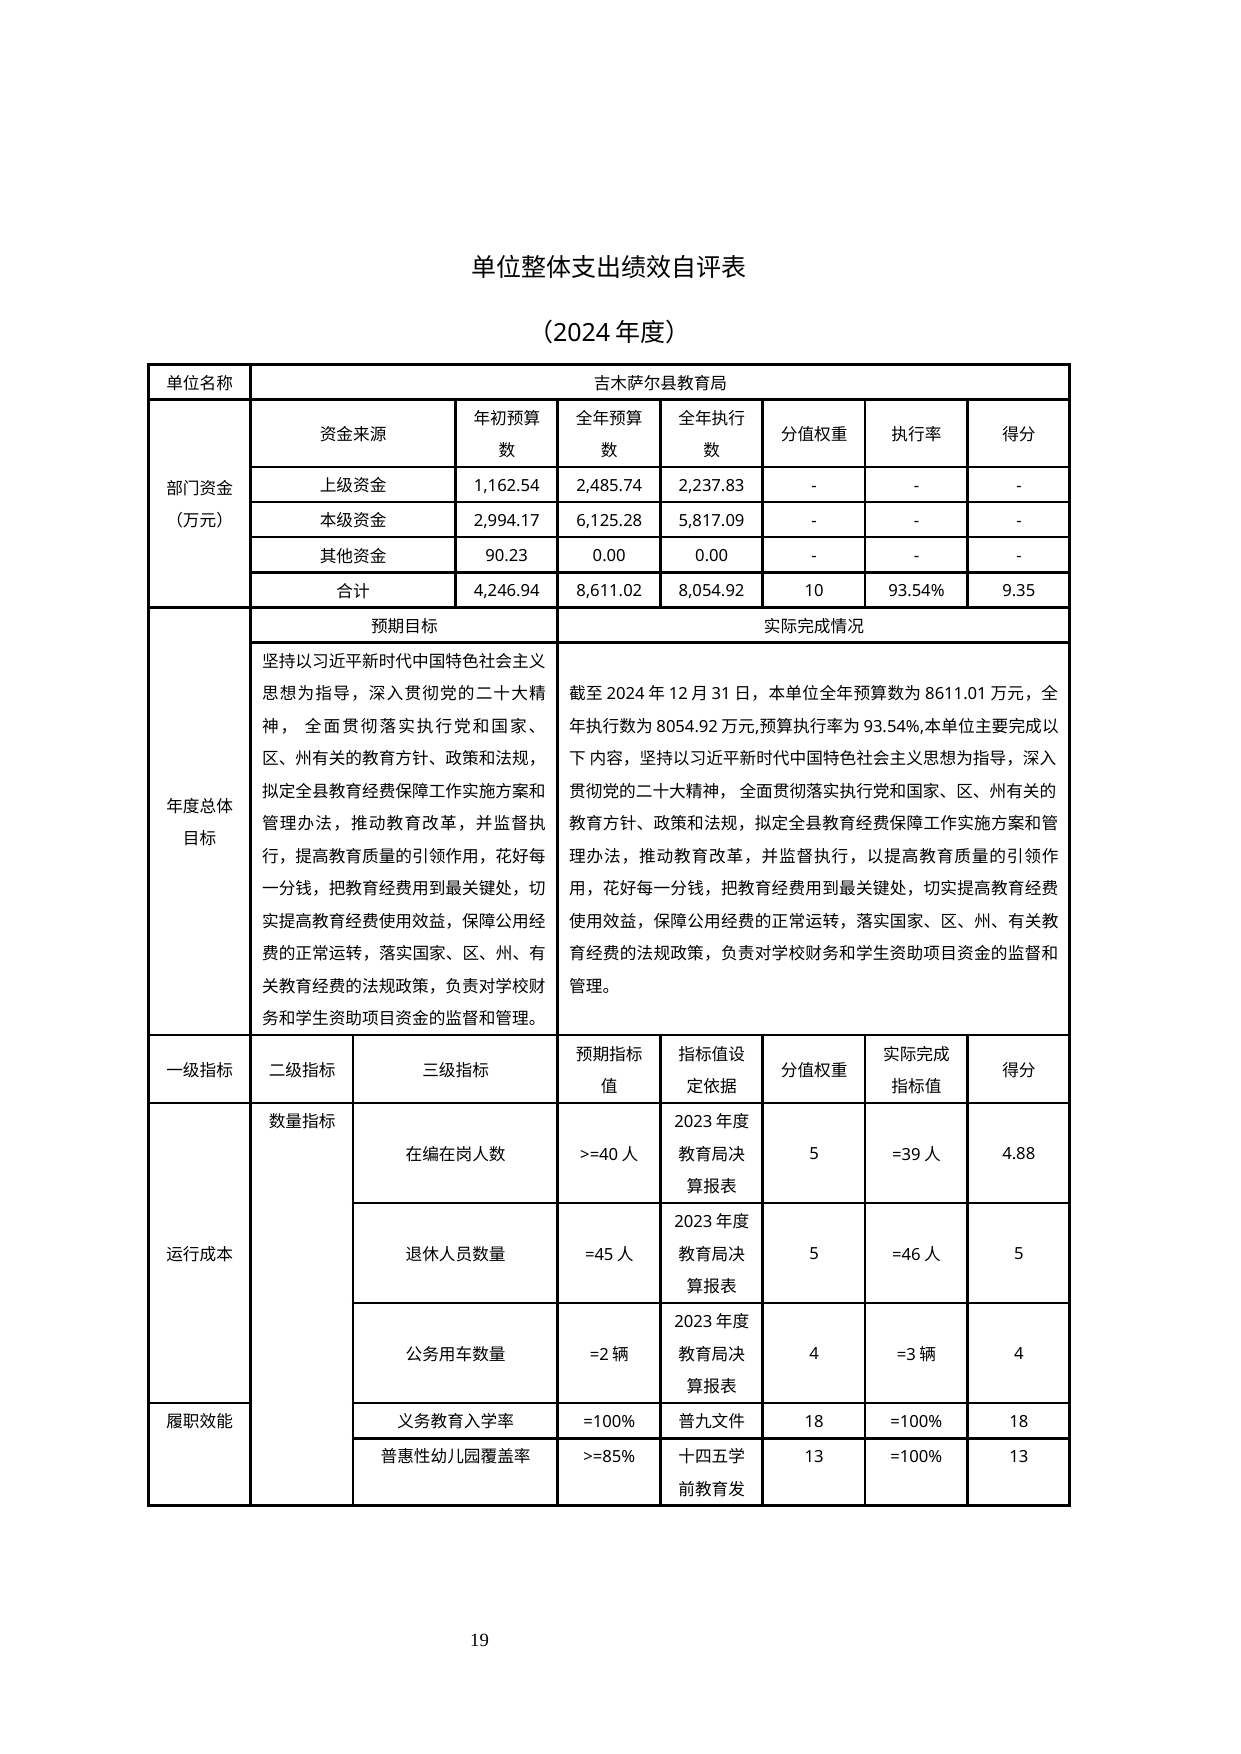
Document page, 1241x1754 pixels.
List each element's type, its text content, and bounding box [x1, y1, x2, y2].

table_cell 2023年度教育局决算报表 [662, 1204, 761, 1302]
table_cell 一级指标 [150, 1036, 249, 1101]
table_cell 得分 [969, 401, 1068, 466]
table_cell 执行率 [866, 401, 966, 466]
table_cell 本级资金 [252, 503, 454, 536]
table_header 单位整体支出绩效自评表 [148, 233, 1070, 298]
table_cell 5 [764, 1204, 864, 1302]
table_cell 坚持以习近平新时代中国特色社会主义思想为指导，深入贯彻党的二十大精神， 全面贯彻落实执行党和国家、区、州有关的教育方针、政策和法规，拟定全县教育经费保障工作实施方案和管理办法，推动教育改革，并监督执行，提高教育质量的引领作用，花好每一分钱，把教育经费用到最关键处，切实提高教育经费使用效益，保障公用经费的正常运转，落实国家、区、州、有关教育经费的法规政策，负责对学校财务和学生资助项目资金的监督和管理。 [252, 644, 556, 1034]
table_cell 在编在岗人数 [354, 1104, 556, 1201]
table_cell 二级指标 [252, 1036, 352, 1101]
table_cell =3辆 [866, 1304, 966, 1402]
table_cell - [764, 468, 864, 501]
table_cell 义务教育入学率 [354, 1404, 556, 1437]
table_cell 十四五学前教育发展提升行动计划 [662, 1440, 761, 1504]
table_cell =100% [866, 1440, 966, 1504]
table_cell 5 [764, 1104, 864, 1201]
table_cell 6,125.28 [559, 503, 659, 536]
table_cell 履职效能 [150, 1404, 249, 1504]
table_cell 普惠性幼儿园覆盖率 [354, 1440, 556, 1504]
table_cell 18 [969, 1404, 1068, 1437]
table_cell 数量指标 [252, 1104, 352, 1504]
table_cell 2,994.17 [457, 503, 556, 536]
table_cell 2023年度教育局决算报表 [662, 1104, 761, 1201]
table_cell 全年执行数 [662, 401, 761, 466]
table_cell 4,246.94 [457, 574, 556, 606]
table_cell 5 [969, 1204, 1068, 1302]
table_cell 合计 [252, 574, 454, 606]
table_cell =2辆 [559, 1304, 659, 1402]
table_cell 1,162.54 [457, 468, 556, 501]
table_cell =100% [866, 1404, 966, 1437]
table_cell 退休人员数量 [354, 1204, 556, 1302]
table_cell - [764, 503, 864, 536]
table_cell 2,237.83 [662, 468, 761, 501]
table_cell 实际完成指标值 [866, 1036, 966, 1101]
table_cell 预期指标值 [559, 1036, 659, 1101]
table_cell 资金来源 [252, 401, 454, 466]
table_cell （2024年度） [148, 298, 1070, 363]
table_cell 0.00 [559, 538, 659, 571]
table_cell 13 [969, 1440, 1068, 1504]
table_cell 得分 [969, 1036, 1068, 1101]
table_cell - [969, 503, 1068, 536]
table_cell - [866, 468, 966, 501]
table_cell 吉木萨尔县教育局 [252, 366, 1068, 398]
table_cell 指标值设定依据 [662, 1036, 761, 1101]
table_cell - [969, 468, 1068, 501]
table_cell 10 [764, 574, 864, 606]
table_cell 分值权重 [764, 1036, 864, 1101]
table_cell 全年预算数 [559, 401, 659, 466]
table_cell =100% [559, 1404, 659, 1437]
table_cell 三级指标 [354, 1036, 556, 1101]
table_cell 预期目标 [252, 609, 556, 641]
table_cell - [866, 538, 966, 571]
table_cell 年初预算数 [457, 401, 556, 466]
table_cell 9.35 [969, 574, 1068, 606]
table_cell 实际完成情况 [559, 609, 1068, 641]
table_cell 2023年度教育局决算报表 [662, 1304, 761, 1402]
table_cell 分值权重 [764, 401, 864, 466]
table_cell 93.54% [866, 574, 966, 606]
table_cell 其他资金 [252, 538, 454, 571]
table_cell 5,817.09 [662, 503, 761, 536]
table_cell 单位名称 [150, 366, 249, 398]
table_cell 8,611.02 [559, 574, 659, 606]
table_cell >=40人 [559, 1104, 659, 1201]
table_cell 4 [969, 1304, 1068, 1402]
table_cell 8,054.92 [662, 574, 761, 606]
table_cell 2,485.74 [559, 468, 659, 501]
table_cell 截至2024年12月31日，本单位全年预算数为8611.01万元，全年执行数为8054.92万元,预算执行率为93.54%,本单位主要完成以下 内容，坚持以习近平新时代中国特色社会主义思想为指导，深入贯彻党的二十大精神， 全面贯彻落实执行党和国家、区、州有关的教育方针、政策和法规，拟定全县教育经费保障工作实施方案和管理办法，推动教育改革，并监督执行，以提高教育质量的引领作用，花好每一分钱，把教育经费用到最关键处，切实提高教育经费使用效益，保障公用经费的正常运转，落实国家、区、州、有关教育经费的法规政策，负责对学校财务和学生资助项目资金的监督和管理。 [559, 644, 1068, 1034]
table_cell 公务用车数量 [354, 1304, 556, 1402]
table_cell >=85% [559, 1440, 659, 1504]
table_cell 4.88 [969, 1104, 1068, 1201]
table_cell - [969, 538, 1068, 571]
table_cell 0.00 [662, 538, 761, 571]
table_cell 18 [764, 1404, 864, 1437]
table_cell 4 [764, 1304, 864, 1402]
table_cell - [866, 503, 966, 536]
table_cell 部门资金（万元） [150, 401, 249, 606]
table_cell 90.23 [457, 538, 556, 571]
table_cell =46人 [866, 1204, 966, 1302]
table_cell 普九文件 [662, 1404, 761, 1437]
table_cell 13 [764, 1440, 864, 1504]
table_cell 上级资金 [252, 468, 454, 501]
table_cell =45人 [559, 1204, 659, 1302]
table_cell =39人 [866, 1104, 966, 1201]
table_cell 年度总体目标 [150, 609, 249, 1034]
table_cell - [764, 538, 864, 571]
table_cell 运行成本 [150, 1104, 249, 1402]
